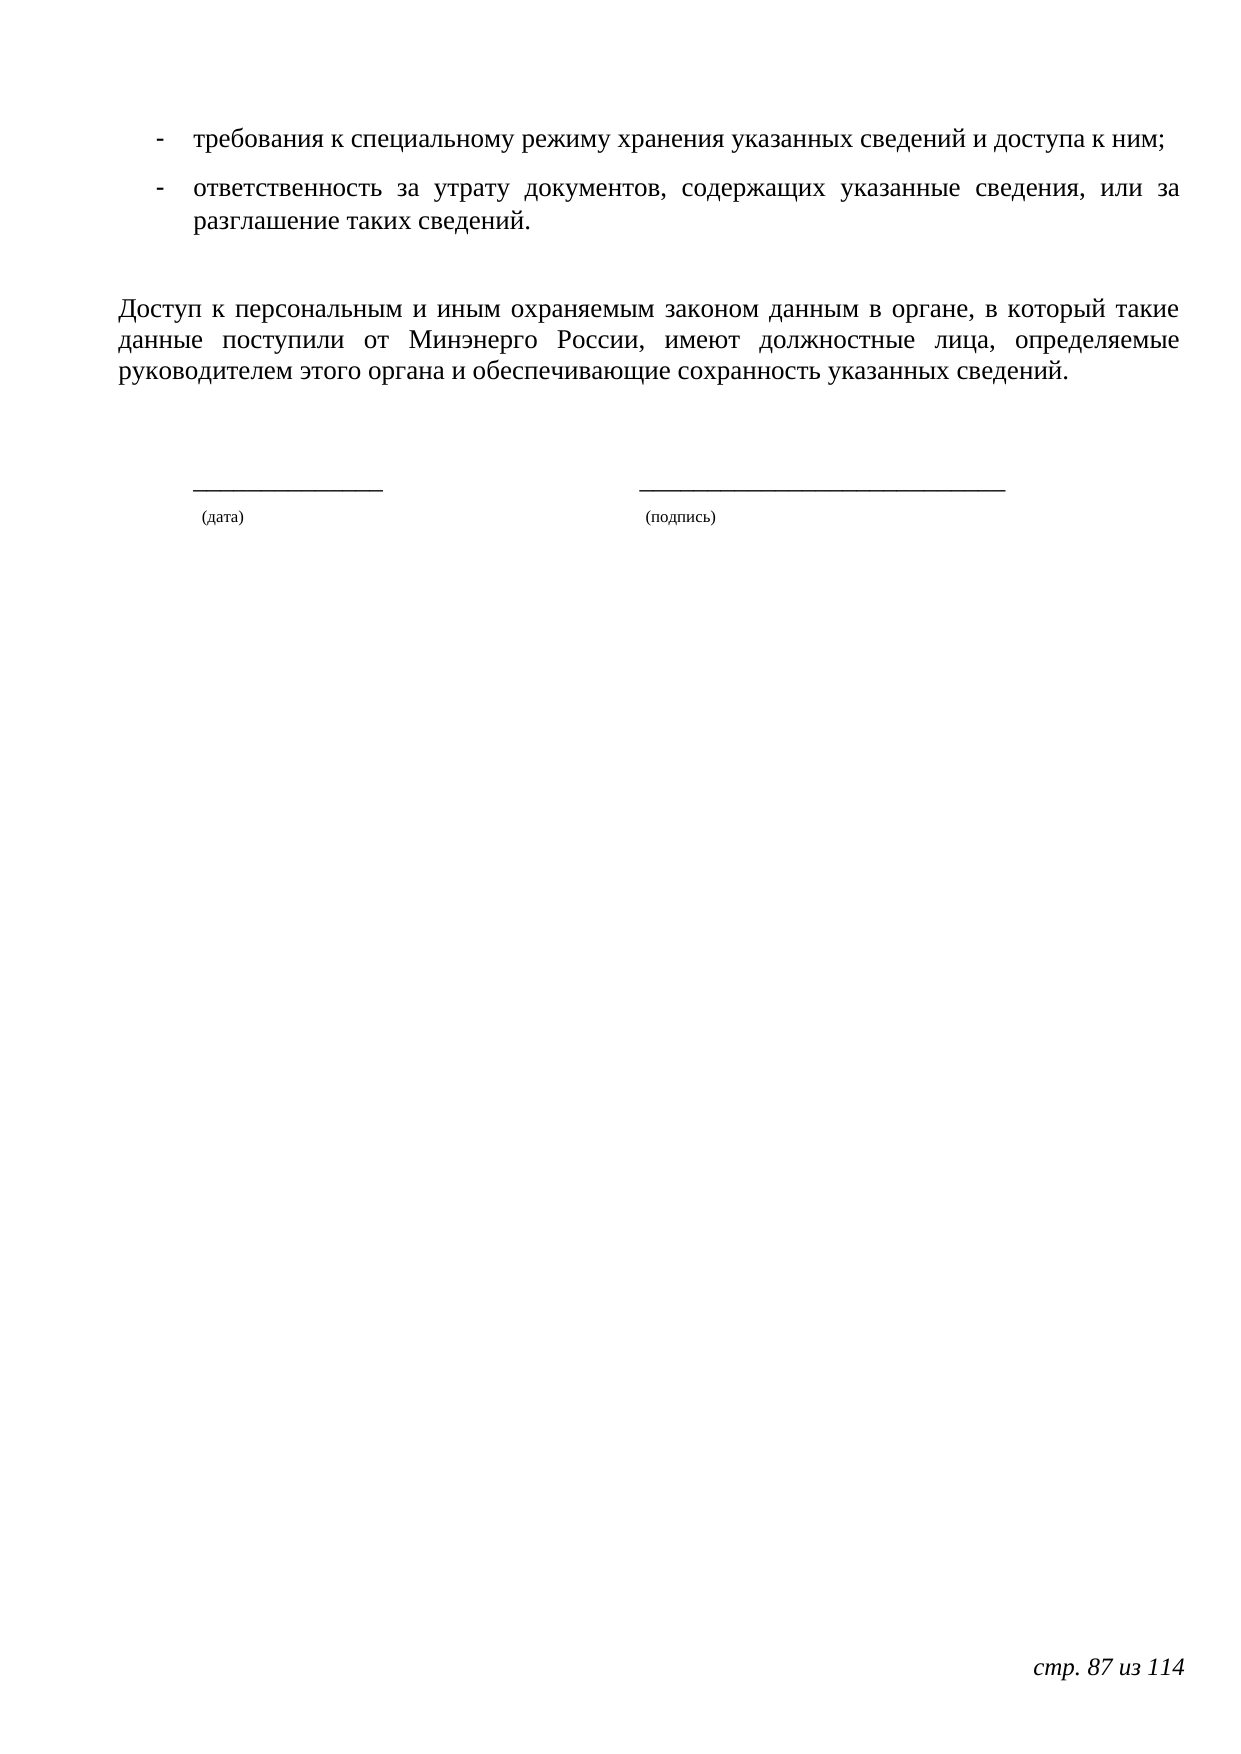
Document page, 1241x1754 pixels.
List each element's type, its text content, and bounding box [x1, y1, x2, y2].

text (дата) (подпись) [134, 506, 1181, 540]
list требования к специальному режиму хранения указанных сведений и доступа к ним; [156, 118, 1181, 155]
text ______________ ___________________________ [193, 463, 1181, 494]
list ответственность за утрату документов, содержащих указанные сведения, или за разглашение таких сведений. [156, 167, 1181, 236]
text Доступ к персональным и иным охраняемым законом данным в органе, в который такие данные поступили от Минэнерго России, имеют должностные лица, определяемые руководителем этого органа и обеспечивающие сохранность указанных сведений. [118, 292, 1181, 385]
